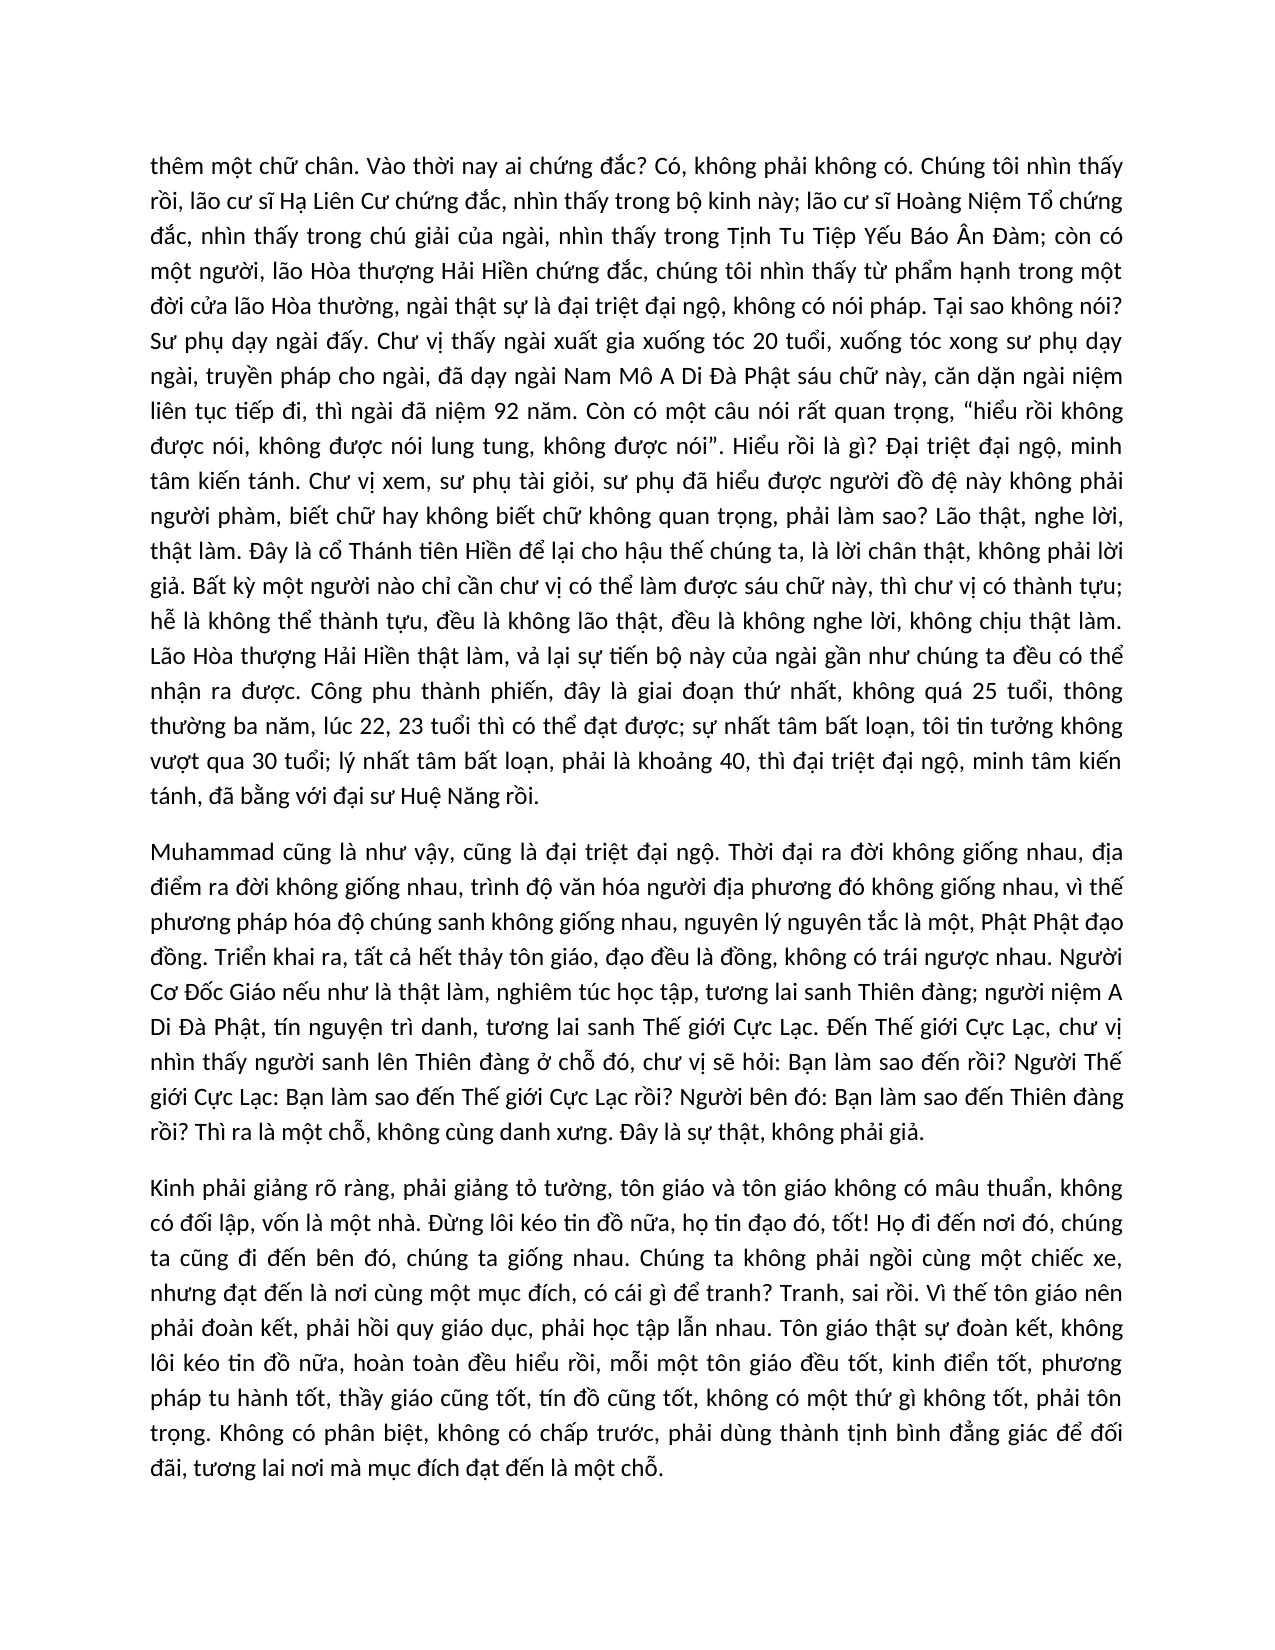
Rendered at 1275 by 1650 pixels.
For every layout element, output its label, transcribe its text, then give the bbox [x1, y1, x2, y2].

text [150, 150, 1125, 811]
text Kinh phải giảng rõ ràng, phải giảng tỏ tường, tôn giáo và tôn giáo không có mâu thuẩn, không có đối lập, vốn là một nhà. Đừng lôi kéo tin đồ nữa, họ tin đạo đó, tốt! Họ đi đến nơi đó, chúng ta cũng đi đến bên đó, chúng ta giống nhau. Chúng ta không phải ngồi cùng một chiếc xe, nhưng đạt đến là nơi cùng một mục đích, có cái gì để tranh? Tranh, sai rồi. Vì thế tôn giáo nên phải đoàn kết, phải hồi quy giáo dục, phải học tập lẫn nhau. Tôn giáo thật sự đoàn kết, không lôi kéo tin đồ nữa, hoàn toàn đều hiểu rồi, mỗi một tôn giáo đều tốt, kinh điển tốt, phương pháp tu hành tốt, thầy giáo cũng tốt, tín đồ cũng tốt, không có một thứ gì không tốt, phải tôn trọng. Không có phân biệt, không có chấp trước, phải dùng thành tịnh bình đẳng giác để đối đãi, tương lai nơi mà mục đích đạt đến là một chỗ. [150, 1172, 1125, 1482]
text Muhammad cũng là như vậy, cũng là đại triệt đại ngộ. Thời đại ra đời không giống nhau, địa điểm ra đời không giống nhau, trình độ văn hóa người địa phương đó không giống nhau, vì thế phương pháp hóa độ chúng sanh không giống nhau, nguyên lý nguyên tắc là một, Phật Phật đạo đồng. Triển khai ra, tất cả hết thảy tôn giáo, đạo đều là đồng, không có trái ngược nhau. Người Cơ Đốc Giáo nếu như là thật làm, nghiêm túc học tập, tương lai sanh Thiên đàng; người niệm A Di Đà Phật, tín nguyện trì danh, tương lai sanh Thế giới Cực Lạc. Đến Thế giới Cực Lạc, chư vị nhìn thấy người sanh lên Thiên đàng ở chỗ đó, chư vị sẽ hỏi: Bạn làm sao đến rồi? Người Thế giới Cực Lạc: Bạn làm sao đến Thế giới Cực Lạc rồi? Người bên đó: Bạn làm sao đến Thiên đàng rồi? Thì ra là một chỗ, không cùng danh xưng. Đây là sự thật, không phải giả. [150, 836, 1125, 1146]
